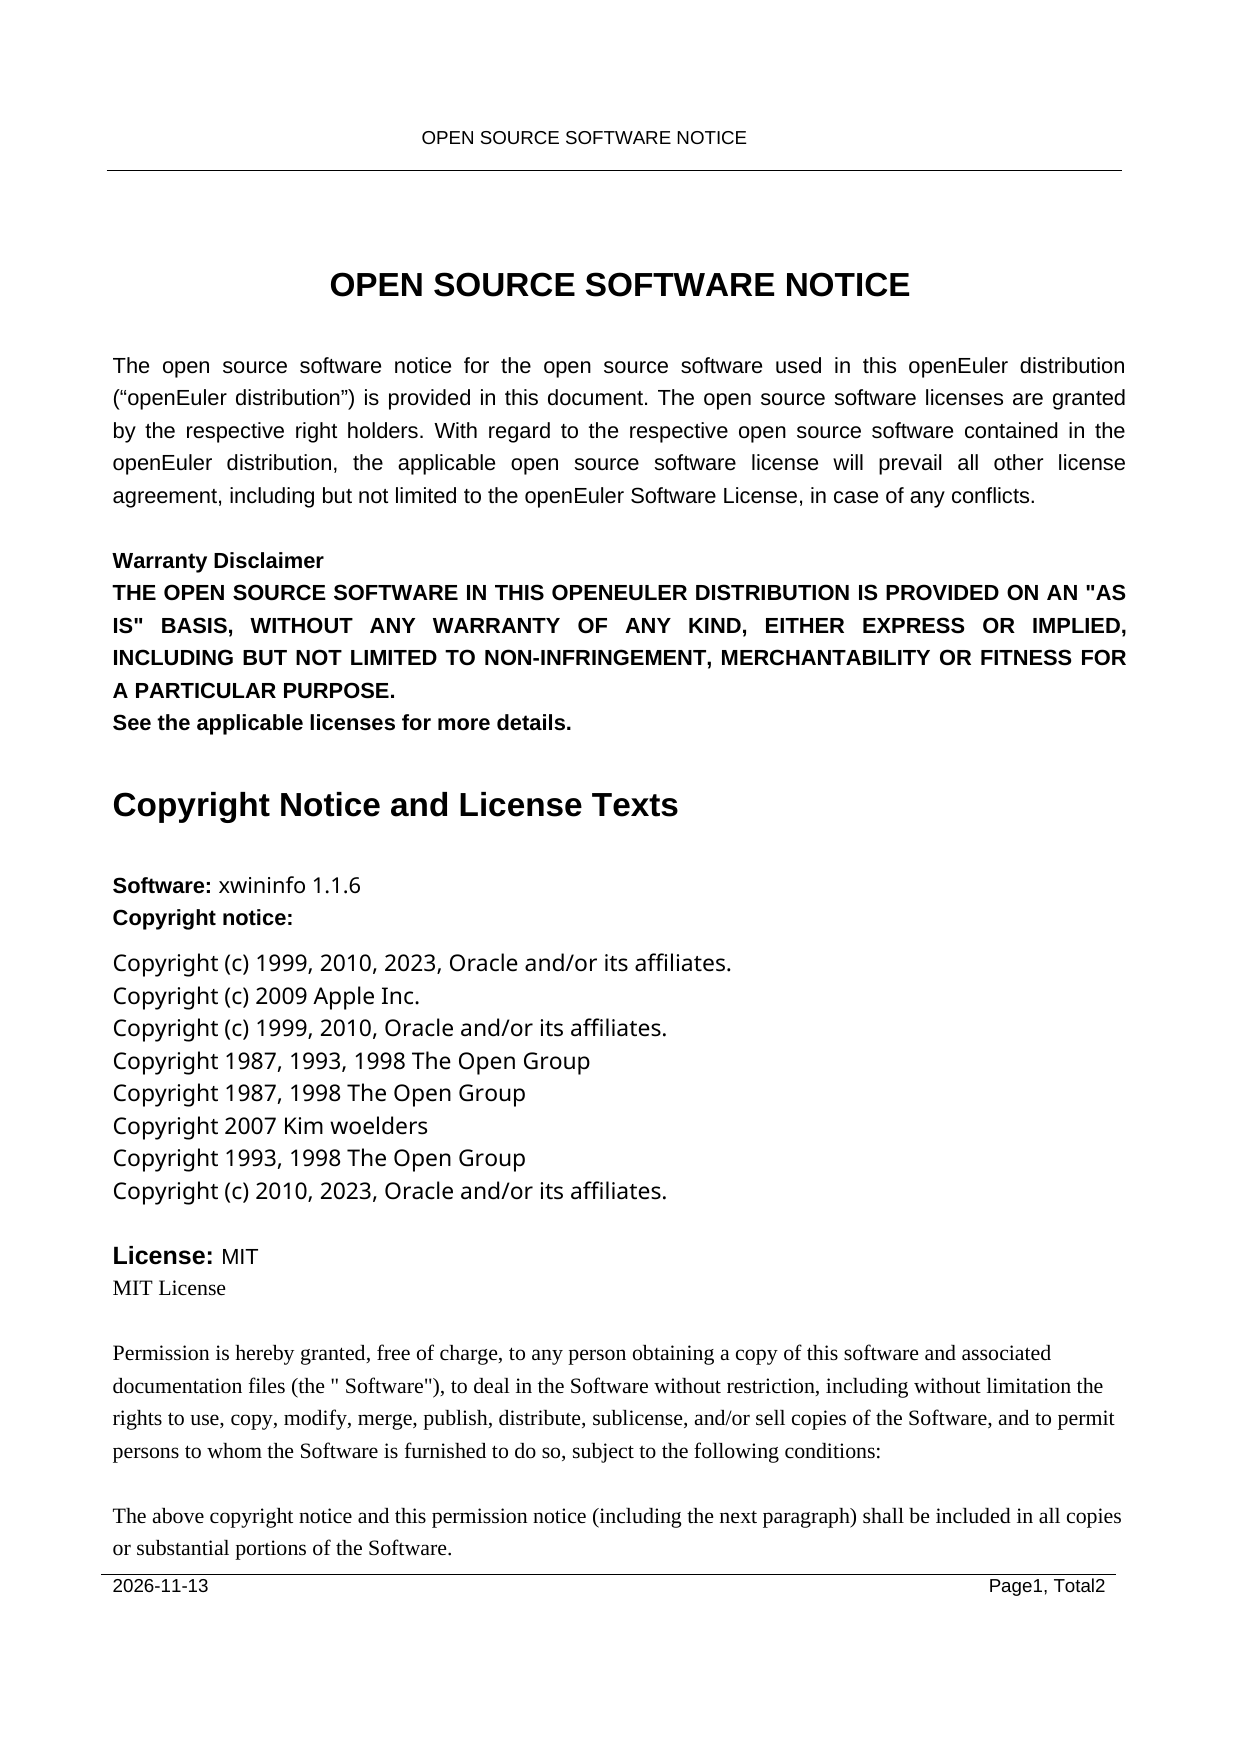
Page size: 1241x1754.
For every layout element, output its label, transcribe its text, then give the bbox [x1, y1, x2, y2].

text OPEN SOURCE SOFTWARE NOTICE [112, 251, 1128, 316]
text Copyright notice: [112, 901, 1128, 934]
text Copyright (c) 1999, 2010, 2023, Oracle and/or its affiliates. Copyright (c) 2009 Apple Inc. Copyright (c) 1999, 2010, Oracle and/or its affiliates. Copyright 1987, 1993, 1998 The Open Group Copyright 1987, 1998 The Open Group Copyright 2007 Kim woelders Copyright 1993, 1998 The Open Group Copyright (c) 2010, 2023, Oracle and/or its affiliates. [112, 947, 1128, 1239]
text Copyright Notice and License Texts [112, 771, 1128, 836]
text The open source software notice for the open source software used in this openEuler distribution (“openEuler distribution”) is provided in this document. The open source software licenses are granted by the respective right holders. With regard to the respective open source software contained in the openEuler distribution, the applicable open source software license will prevail all other license agreement, including but not limited to the openEuler Software License, in case of any conflicts. [112, 349, 1128, 511]
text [112, 1272, 1128, 1564]
title Software: xwininfo 1.1.6 [112, 869, 1128, 901]
text License: MIT [112, 1239, 1128, 1272]
text Warranty Disclaimer [112, 544, 1128, 576]
text THE OPEN SOURCE SOFTWARE IN THIS OPENEULER DISTRIBUTION IS PROVIDED ON AN "AS IS" BASIS, WITHOUT ANY WARRANTY OF ANY KIND, EITHER EXPRESS OR IMPLIED, INCLUDING BUT NOT LIMITED TO NON-INFRINGEMENT, MERCHANTABILITY OR FITNESS FOR A PARTICULAR PURPOSE. See the applicable licenses for more details. [112, 576, 1128, 739]
